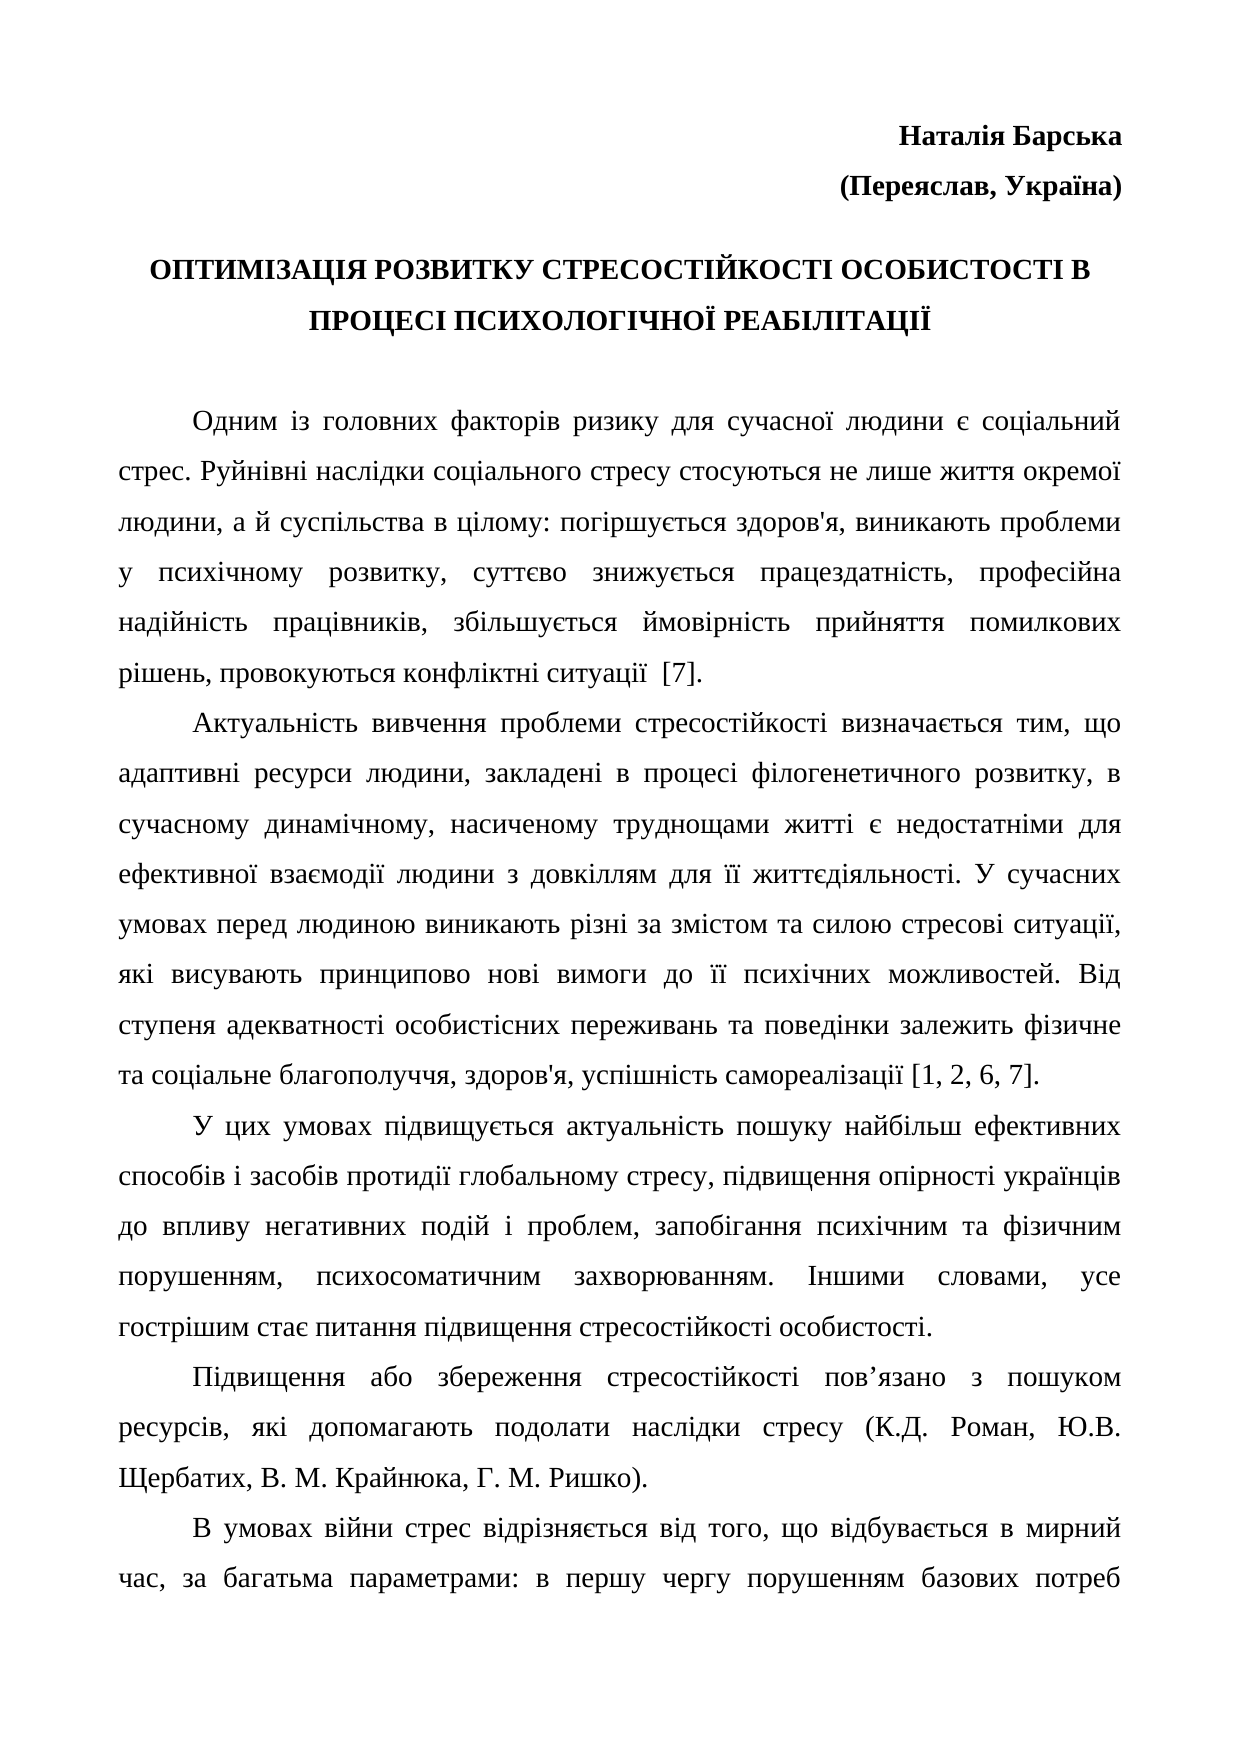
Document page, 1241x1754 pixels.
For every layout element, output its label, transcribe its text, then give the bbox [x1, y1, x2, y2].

text Актуальність вивчення проблеми стресостійкості визначається тим, що адаптивні ресурси людини, закладені в процесі філогенетичного розвитку, в сучасному динамічному, насиченому труднощами житті є недостатніми для ефективної взаємодії людини з довкіллям для її життєдіяльності. У сучасних умовах перед людиною виникають різні за змістом та силою стресові ситуації, які висувають принципово нові вимоги до її психічних можливостей. Від ступеня адекватності особистісних переживань та поведінки залежить фізичне та соціальне благополуччя, здоров'я, успішність самореалізації [1, 2, 6, 7]. [118, 705, 1122, 1091]
text ОПТИМІЗАЦІЯ РОЗВИТКУ СТРЕСОСТІЙКОСТІ ОСОБИСТОСТІ В ПРОЦЕСІ ПСИХОЛОГІЧНОЇ РЕАБІЛІТАЦІЇ [118, 252, 1122, 336]
text Наталія Барська [118, 118, 1122, 152]
text (Переяслав, Україна) [118, 168, 1122, 202]
text У цих умовах підвищується актуальність пошуку найбільш ефективних способів і засобів протидії глобальному стресу, підвищення опірності українців до впливу негативних подій і проблем, запобігання психічним та фізичним порушенням, психосоматичним захворюванням. Іншими словами, усе гострішим стає питання підвищення стресостійкості особистості. [118, 1108, 1122, 1342]
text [118, 1510, 1122, 1594]
text Підвищення або збереження стресостійкості пов’язано з пошуком ресурсів, які допомагають подолати наслідки стресу (К.Д. Роман, Ю.В. Щербатих, В. М. Крайнюка, Г. М. Ришко). [118, 1359, 1122, 1493]
text Одним із головних факторів ризику для сучасної людини є соціальний стрес. Руйнівні наслідки соціального стресу стосуються не лише життя окремої людини, а й суспільства в цілому: погіршується здоров'я, виникають проблеми у психічному розвитку, суттєво знижується працездатність, професійна надійність працівників, збільшується ймовірність прийняття помилкових рішень, провокуються конфліктні ситуації [7]. [118, 403, 1122, 688]
